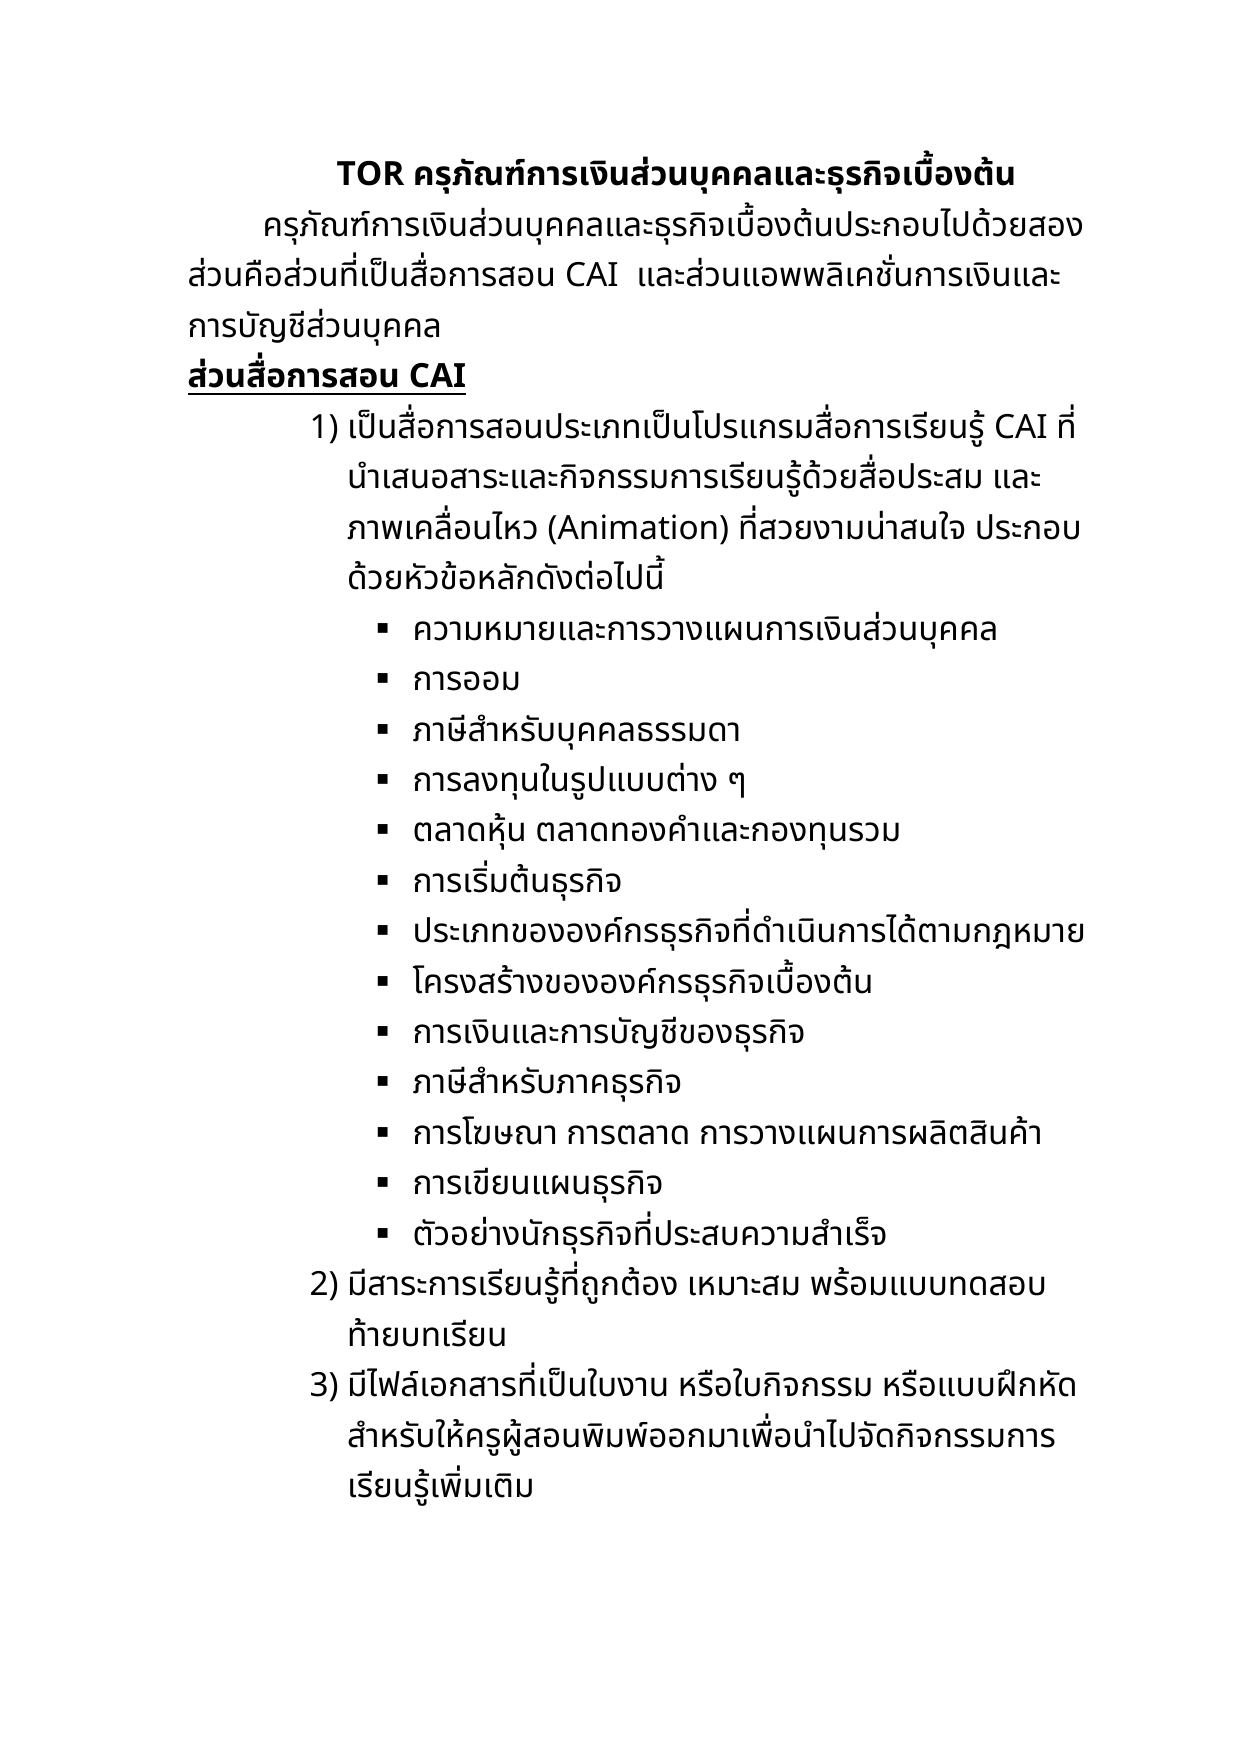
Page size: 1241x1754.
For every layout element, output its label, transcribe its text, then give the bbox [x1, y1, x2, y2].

list การลงทุนในรูปแบบต่าง ๆ [375, 756, 1090, 806]
list เป็นสื่อการสอนประเภทเป็นโปรแกรมสื่อการเรียนรู้ CAI ที่นำเสนอสาระและกิจกรรมการเรียนรู้ด้วยสื่อประสม และภาพเคลื่อนไหว (Animation) ที่สวยงามน่าสนใจ ประกอบด้วยหัวข้อหลักดังต่อไปนี้ [309, 403, 1090, 605]
list การเริ่มต้นธุรกิจ [375, 857, 1090, 907]
list ภาษีสำหรับบุคคลธรรมดา [375, 706, 1090, 756]
list มีไฟล์เอกสารที่เป็นใบงาน หรือใบกิจกรรม หรือแบบฝึกหัดสำหรับให้ครูผู้สอนพิมพ์ออกมาเพื่อนำไปจัดกิจกรรมการเรียนรู้เพิ่มเติม [309, 1361, 1090, 1513]
list การเขียนแผนธุรกิจ [375, 1159, 1090, 1210]
list ตลาดหุ้น ตลาดทองคำและกองทุนรวม [375, 806, 1090, 857]
list การออม [375, 655, 1090, 706]
list การโฆษณา การตลาด การวางแผนการผลิตสินค้า [375, 1109, 1090, 1159]
list การเงินและการบัญชีของธุรกิจ [375, 1008, 1090, 1058]
text TOR ครุภัณฑ์การเงินส่วนบุคคลและธุรกิจเบื้องต้น [262, 150, 1090, 201]
text ครุภัณฑ์การเงินส่วนบุคคลและธุรกิจเบื้องต้นประกอบไปด้วยสองส่วนคือส่วนที่เป็นสื่อการสอน CAI และส่วนแอพพลิเคชั่นการเงินและการบัญชีส่วนบุคคล [187, 201, 1090, 352]
list โครงสร้างขององค์กรธุรกิจเบื้องต้น [375, 958, 1090, 1008]
list มีสาระการเรียนรู้ที่ถูกต้อง เหมาะสม พร้อมแบบทดสอบท้ายบทเรียน [309, 1260, 1090, 1361]
list ภาษีสำหรับภาคธุรกิจ [375, 1058, 1090, 1109]
list ความหมายและการวางแผนการเงินส่วนบุคคล [375, 605, 1090, 655]
list ประเภทขององค์กรธุรกิจที่ดำเนินการได้ตามกฎหมาย [375, 907, 1090, 958]
list ตัวอย่างนักธุรกิจที่ประสบความสำเร็จ [375, 1210, 1090, 1260]
text ส่วนสื่อการสอน CAI [187, 352, 1090, 403]
